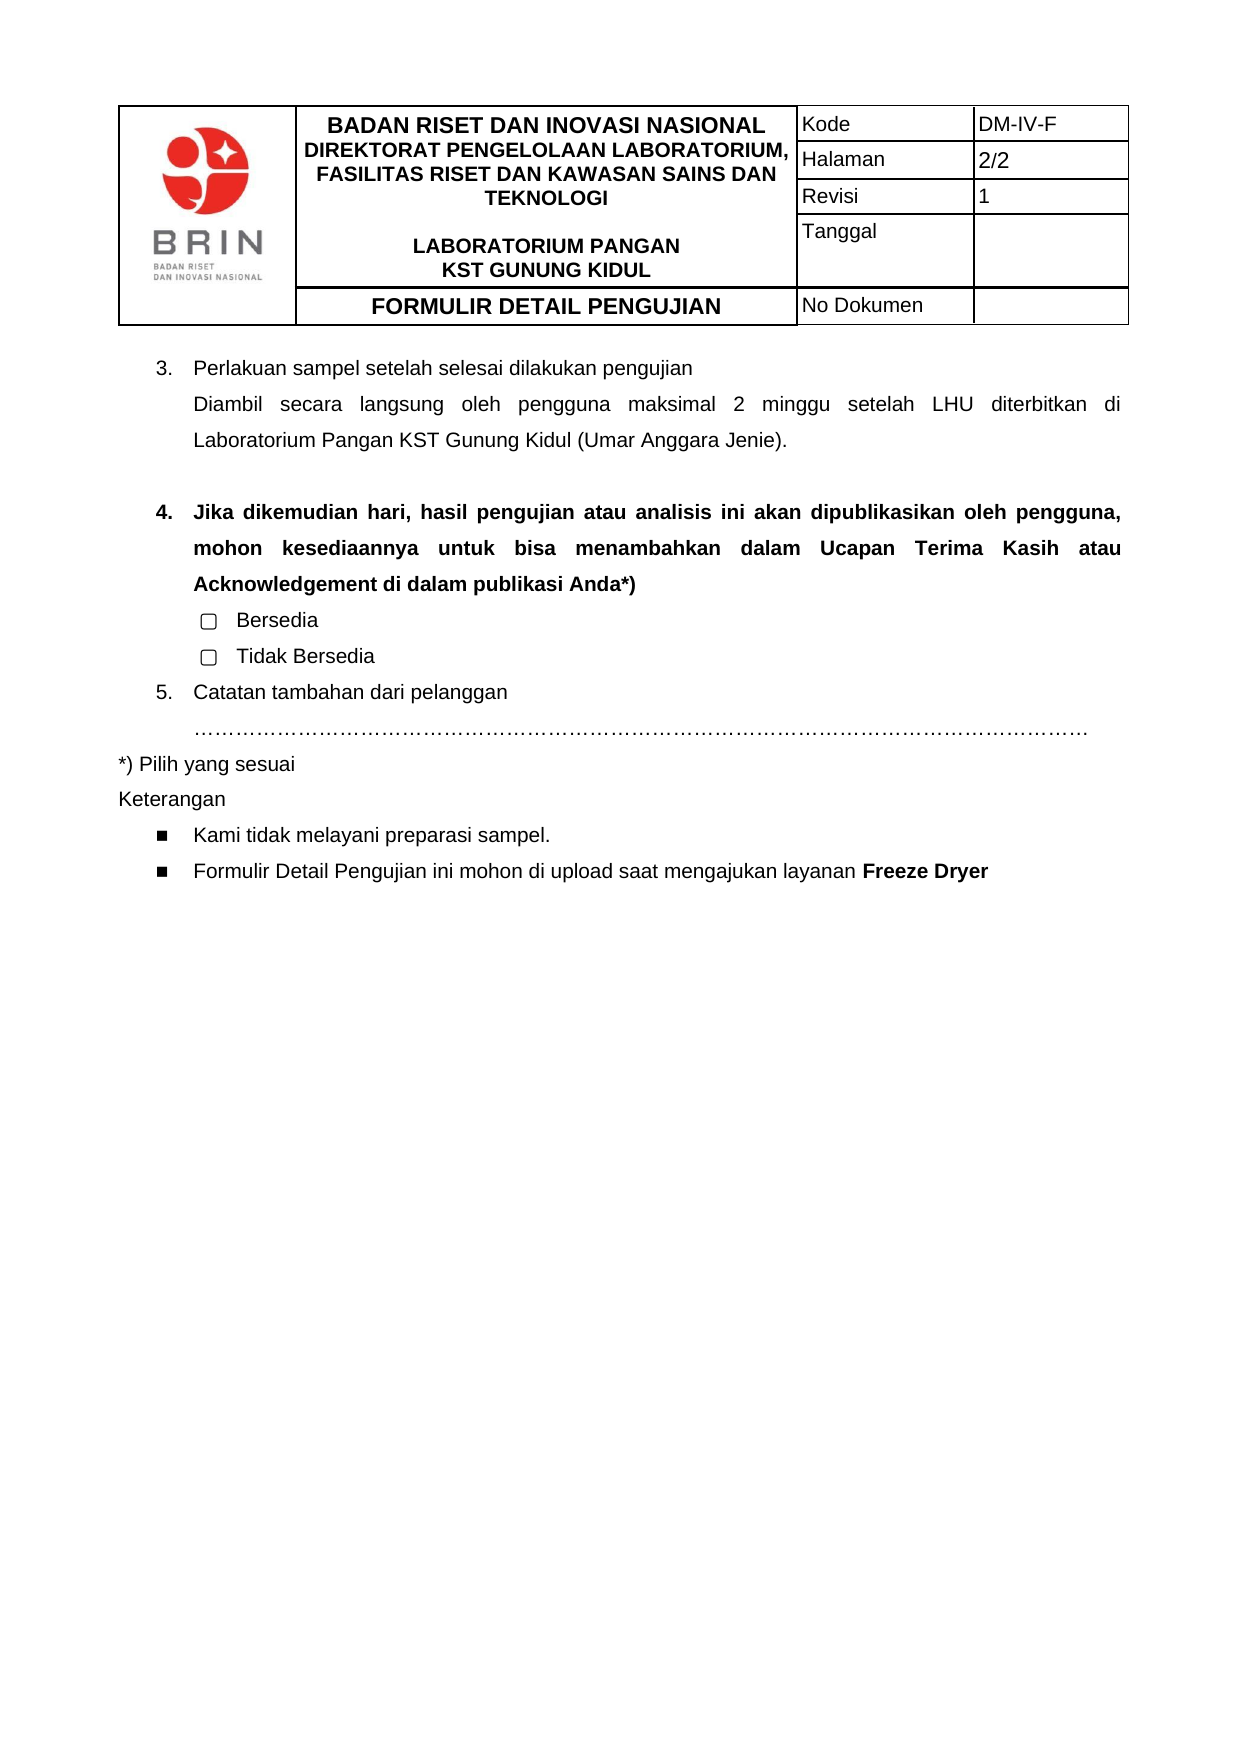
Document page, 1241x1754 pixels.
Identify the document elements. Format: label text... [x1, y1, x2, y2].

picture [131, 111, 283, 309]
list Kami tidak melayani preparasi sampel. [156, 823, 1122, 847]
list Perlakuan sampel setelah selesai dilakukan pengujian [156, 356, 1122, 380]
text ………………………………………………………………………………………………………………… [193, 715, 1122, 739]
text Keterangan [118, 787, 1122, 811]
list Tidak Bersedia [198, 643, 1122, 667]
list Bersedia [198, 608, 1122, 632]
text Diambil secara langsung oleh pengguna maksimal 2 minggu setelah LHU diterbitkan di Laboratorium Pangan KST Gunung Kidul (Umar Anggara Jenie). [193, 392, 1122, 452]
list Catatan tambahan dari pelanggan [156, 679, 1122, 703]
list Jika dikemudian hari, hasil pengujian atau analisis ini akan dipublikasikan oleh pengguna, mohon kesediaannya untuk bisa menambahkan dalam Ucapan Terima Kasih atau Acknowledgement di dalam publikasi Anda*) [156, 500, 1122, 596]
list Formulir Detail Pengujian ini mohon di upload saat mengajukan layanan Freeze Dryer [156, 859, 1122, 883]
text *) Pilih yang sesuai [118, 751, 1122, 775]
